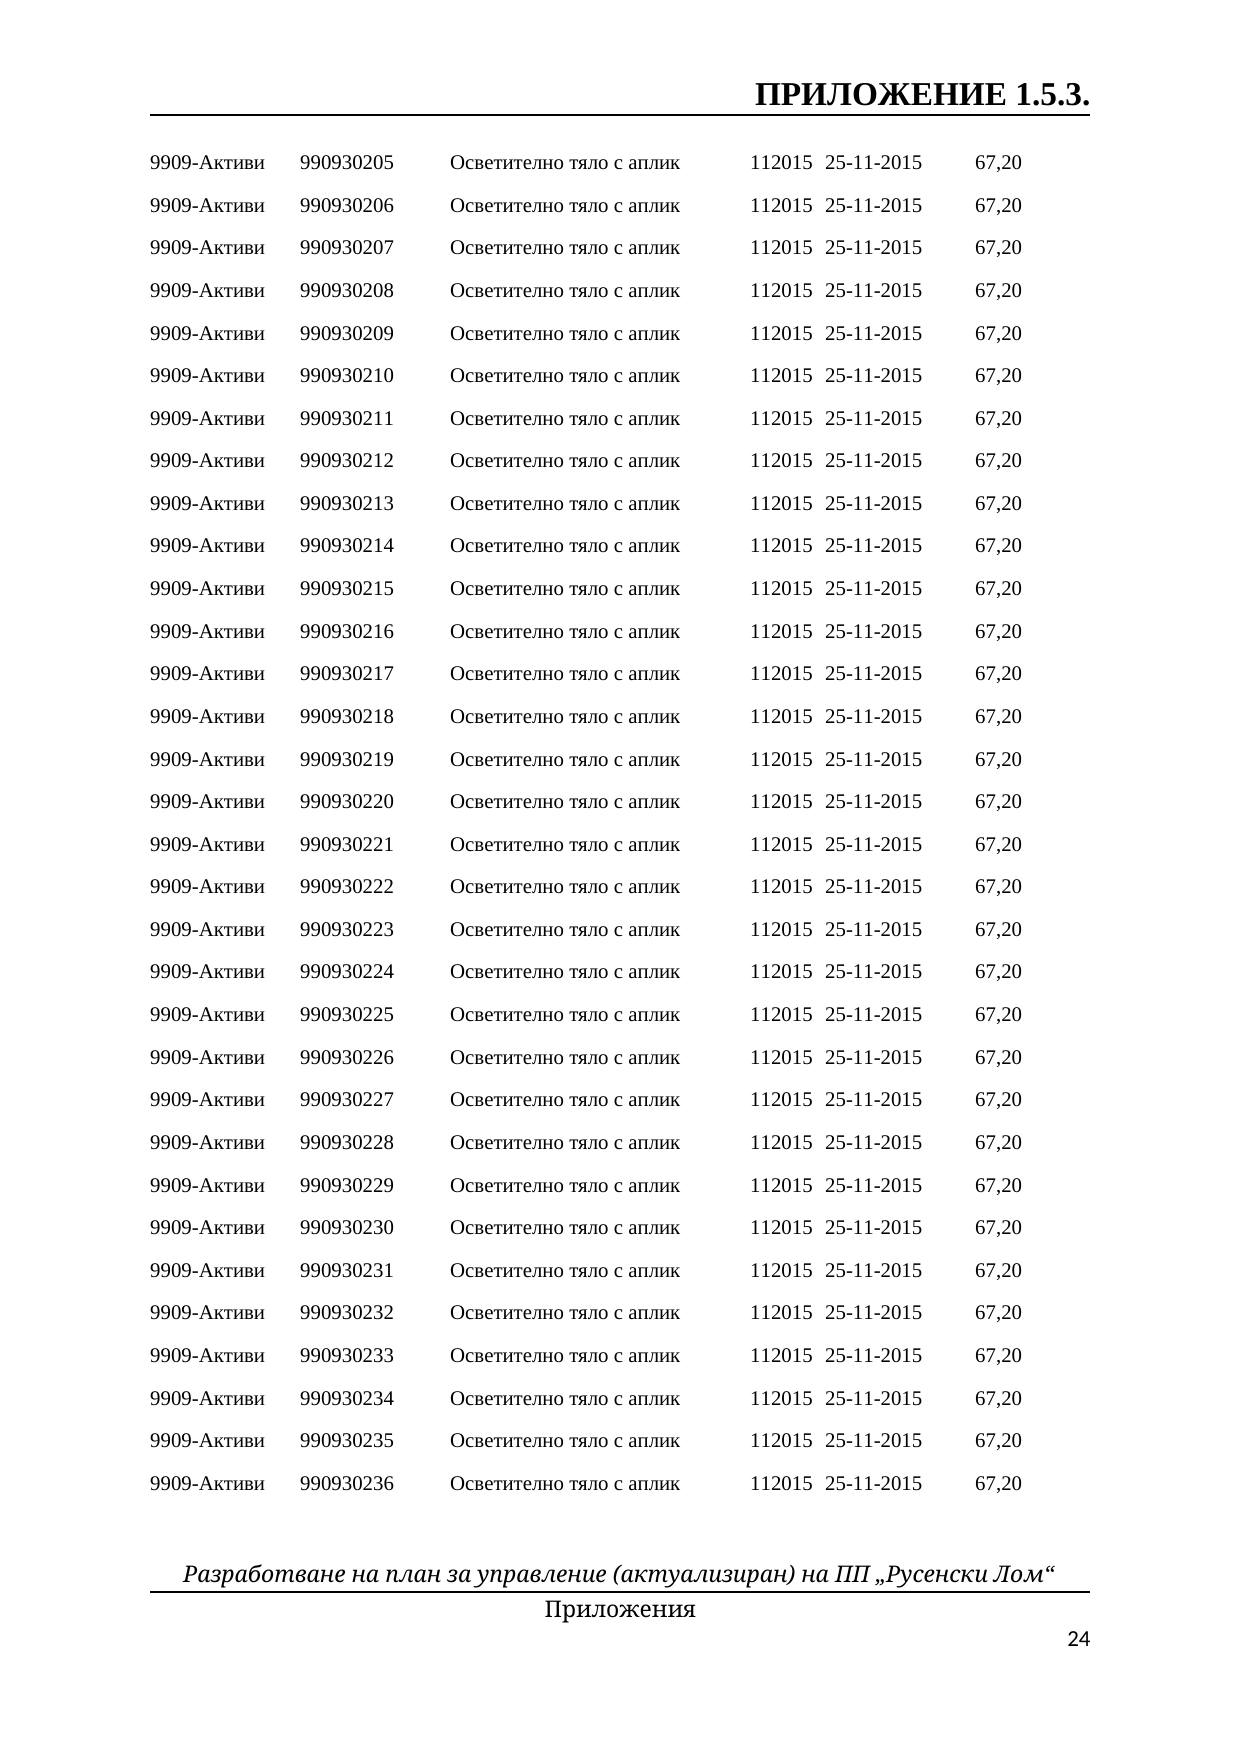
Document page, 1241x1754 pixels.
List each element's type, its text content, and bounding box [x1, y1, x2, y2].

text 9909-Активи 990930218 Осветително тяло с аплик 112015 25-11-2015 67,20 [150, 704, 1090, 728]
text 9909-Активи 990930211 Осветително тяло с аплик 112015 25-11-2015 67,20 [150, 406, 1090, 430]
text 9909-Активи 990930228 Осветително тяло с аплик 112015 25-11-2015 67,20 [150, 1130, 1090, 1154]
text 9909-Активи 990930220 Осветително тяло с аплик 112015 25-11-2015 67,20 [150, 789, 1090, 813]
text 9909-Активи 990930215 Осветително тяло с аплик 112015 25-11-2015 67,20 [150, 576, 1090, 600]
text 9909-Активи 990930233 Осветително тяло с аплик 112015 25-11-2015 67,20 [150, 1343, 1090, 1367]
text 9909-Активи 990930210 Осветително тяло с аплик 112015 25-11-2015 67,20 [150, 363, 1090, 387]
text 9909-Активи 990930219 Осветително тяло с аплик 112015 25-11-2015 67,20 [150, 746, 1090, 771]
text 9909-Активи 990930216 Осветително тяло с аплик 112015 25-11-2015 67,20 [150, 619, 1090, 643]
text 9909-Активи 990930229 Осветително тяло с аплик 112015 25-11-2015 67,20 [150, 1172, 1090, 1197]
text 9909-Активи 990930225 Осветително тяло с аплик 112015 25-11-2015 67,20 [150, 1002, 1090, 1026]
text 9909-Активи 990930207 Осветително тяло с аплик 112015 25-11-2015 67,20 [150, 235, 1090, 259]
text 9909-Активи 990930208 Осветително тяло с аплик 112015 25-11-2015 67,20 [150, 278, 1090, 302]
text 9909-Активи 990930234 Осветително тяло с аплик 112015 25-11-2015 67,20 [150, 1386, 1090, 1409]
text 9909-Активи 990930224 Осветително тяло с аплик 112015 25-11-2015 67,20 [150, 959, 1090, 983]
text 9909-Активи 990930212 Осветително тяло с аплик 112015 25-11-2015 67,20 [150, 448, 1090, 472]
text 9909-Активи 990930230 Осветително тяло с аплик 112015 25-11-2015 67,20 [150, 1215, 1090, 1239]
text 9909-Активи 990930236 Осветително тяло с аплик 112015 25-11-2015 67,20 [150, 1471, 1090, 1495]
text 9909-Активи 990930226 Осветително тяло с аплик 112015 25-11-2015 67,20 [150, 1045, 1090, 1069]
text 9909-Активи 990930223 Осветително тяло с аплик 112015 25-11-2015 67,20 [150, 917, 1090, 941]
text 9909-Активи 990930231 Осветително тяло с аплик 112015 25-11-2015 67,20 [150, 1258, 1090, 1282]
text 9909-Активи 990930217 Осветително тяло с аплик 112015 25-11-2015 67,20 [150, 661, 1090, 685]
text 9909-Активи 990930213 Осветително тяло с аплик 112015 25-11-2015 67,20 [150, 491, 1090, 515]
text 9909-Активи 990930214 Осветително тяло с аплик 112015 25-11-2015 67,20 [150, 533, 1090, 557]
text 9909-Активи 990930206 Осветително тяло с аплик 112015 25-11-2015 67,20 [150, 193, 1090, 217]
text 9909-Активи 990930205 Осветително тяло с аплик 112015 25-11-2015 67,20 [150, 150, 1090, 174]
text 9909-Активи 990930227 Осветително тяло с аплик 112015 25-11-2015 67,20 [150, 1087, 1090, 1111]
text 9909-Активи 990930222 Осветително тяло с аплик 112015 25-11-2015 67,20 [150, 874, 1090, 898]
text 9909-Активи 990930235 Осветително тяло с аплик 112015 25-11-2015 67,20 [150, 1428, 1090, 1452]
text 9909-Активи 990930209 Осветително тяло с аплик 112015 25-11-2015 67,20 [150, 320, 1090, 344]
text 9909-Активи 990930221 Осветително тяло с аплик 112015 25-11-2015 67,20 [150, 832, 1090, 856]
text 9909-Активи 990930232 Осветително тяло с аплик 112015 25-11-2015 67,20 [150, 1300, 1090, 1324]
